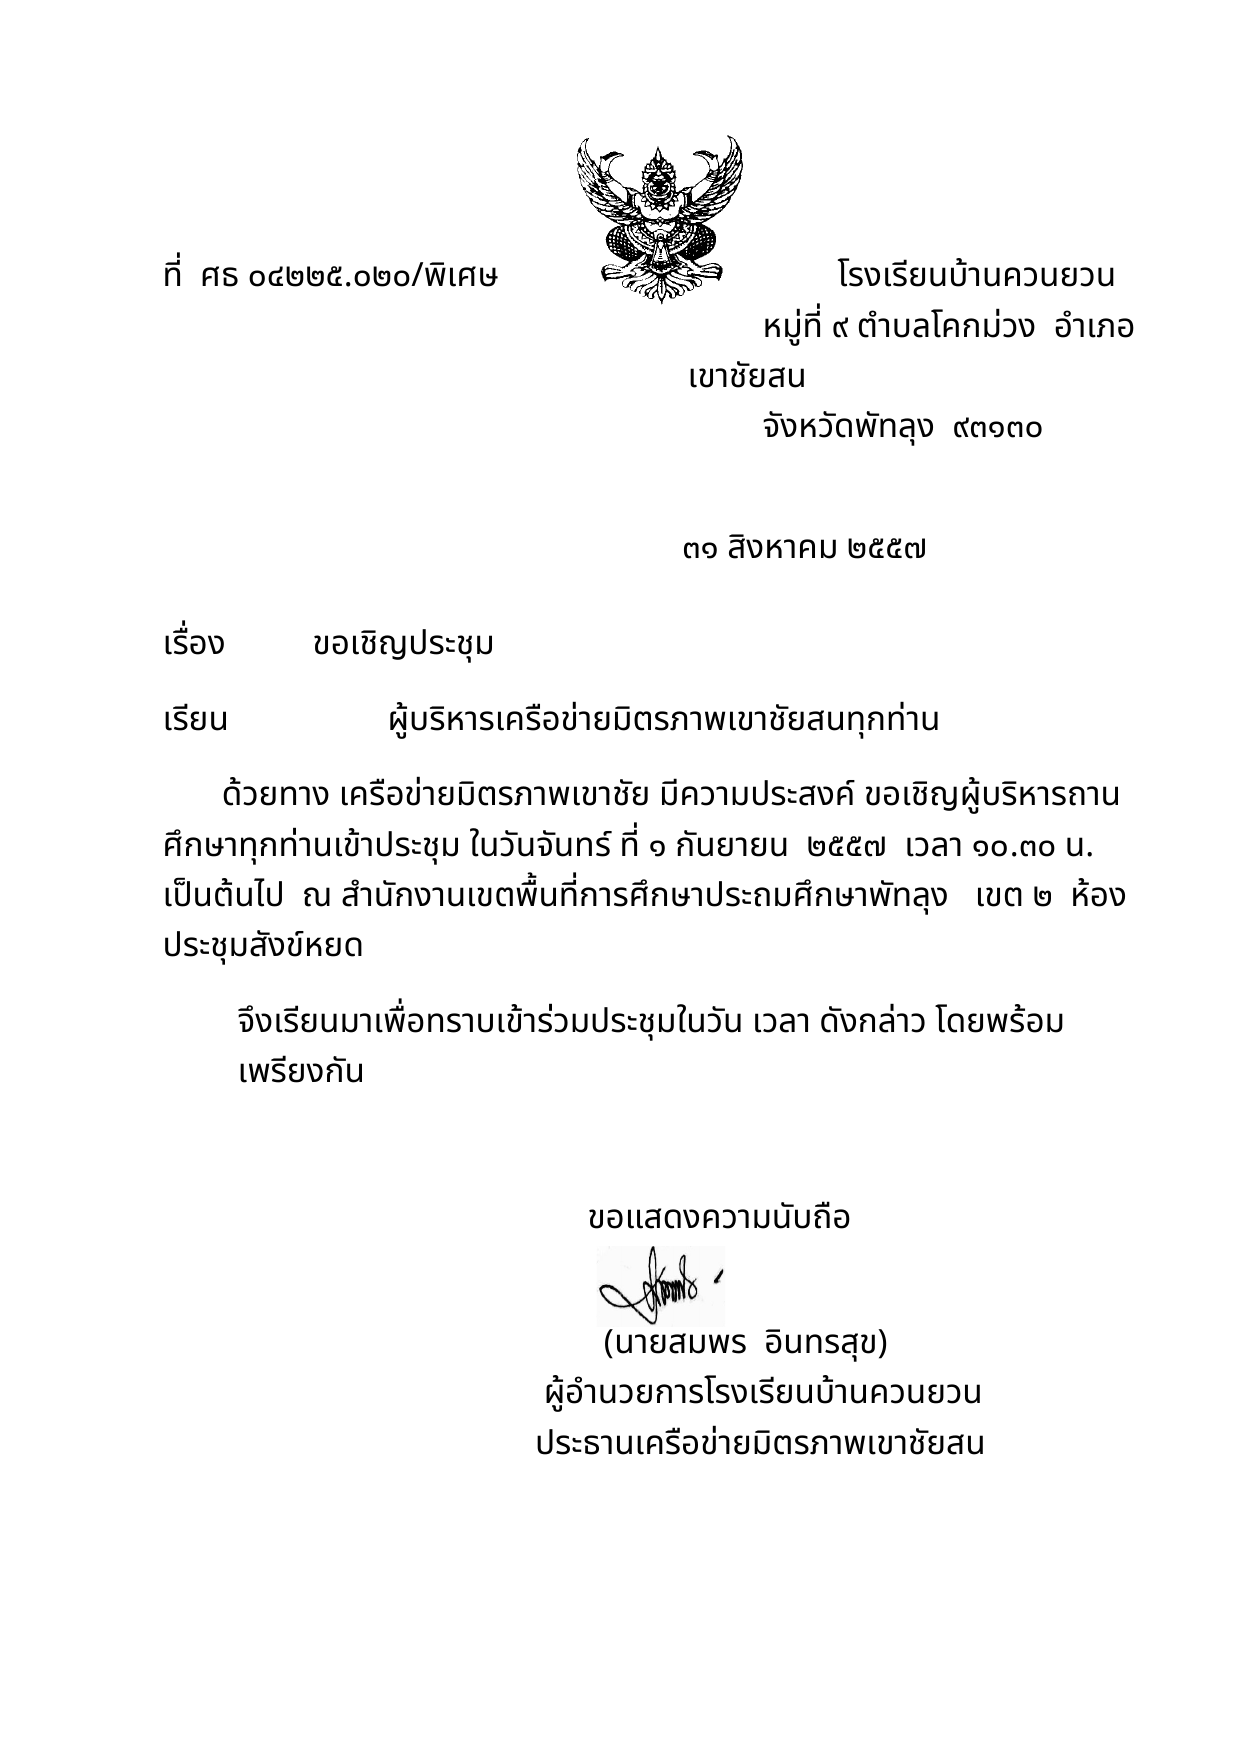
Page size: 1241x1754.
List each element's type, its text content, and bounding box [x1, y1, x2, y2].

text ที่ ศธ ๐๔๒๒๕.๐๒๐/พิเศษ โรงเรียนบ้านควนยวน [745, 251, 1152, 302]
picture [596, 1246, 726, 1318]
text ที่ ศธ ๐๔๒๒๕.๐๒๐/พิเศษ โรงเรียนบ้านควนยวน [162, 251, 575, 302]
text เรียน ผู้บริหารเครือข่ายมิตรภาพเขาชัยสนทุกท่าน [162, 694, 1152, 745]
picture [575, 129, 745, 306]
text ผู้อำนวยการโรงเรียนบ้านควนยวน [312, 1368, 1152, 1419]
text เรื่อง ขอเชิญประชุม [162, 619, 1152, 669]
text จังหวัดพัทลุง ๙๓๑๓๐ [612, 402, 1152, 453]
text ด้วยทาง เครือข่ายมิตรภาพเขาชัย มีความประสงค์ ขอเชิญผู้บริหารถานศึกษาทุกท่านเข้าประชุม ในวันจันทร์ ที่ ๑ กันยายน ๒๕๕๗ เวลา ๑๐.๓๐ น. เป็นต้นไป ณ สำนักงานเขตพื้นที่การศึกษาประถมศึกษาพัทลุง เขต ๒ ห้องประชุมสังข์หยด [162, 770, 1152, 972]
text ๓๑ สิงหาคม ๒๕๕๗ [162, 523, 1152, 574]
text (นายสมพร อินทรสุข) [312, 1318, 1152, 1368]
text ขอแสดงความนับถือ [162, 1193, 1152, 1243]
text หมู่ที่ ๙ ตำบลโคกม่วง อำเภอเขาชัยสน [687, 302, 1205, 402]
text จึงเรียนมาเพื่อทราบเข้าร่วมประชุมในวัน เวลา ดังกล่าว โดยพร้อมเพรียงกัน [237, 997, 1152, 1098]
text ประธานเครือข่ายมิตรภาพเขาชัยสน [312, 1419, 1152, 1469]
